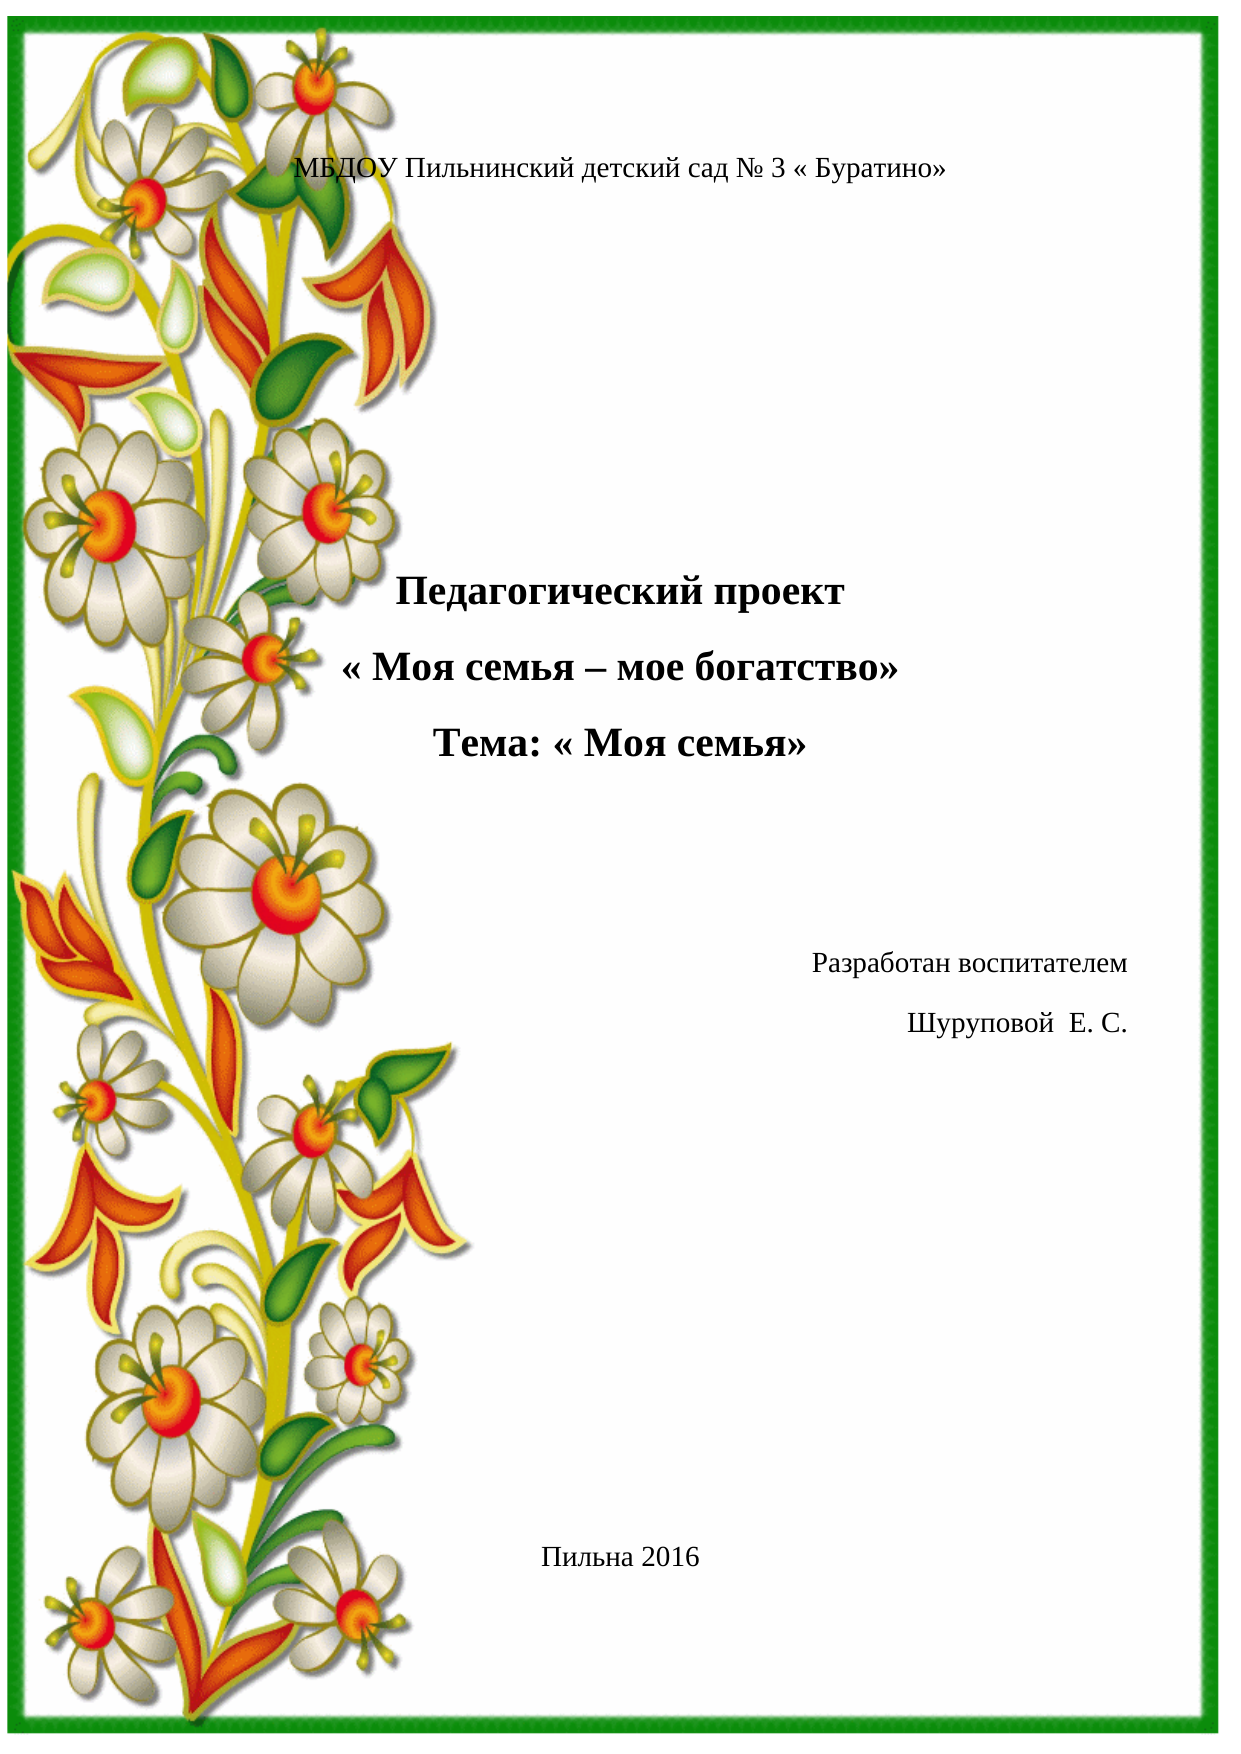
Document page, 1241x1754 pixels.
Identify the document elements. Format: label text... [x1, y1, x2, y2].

text МБДОУ Пильнинский детский сад № 3 « Буратино» [112, 150, 1128, 183]
text « Моя семья – мое богатство» [112, 642, 1128, 689]
text Шуруповой Е. С. [112, 1005, 1128, 1038]
text Тема: « Моя семья» [112, 717, 1128, 765]
text Педагогический проект [112, 566, 1128, 613]
picture [7, 16, 1220, 1735]
text Разработан воспитателем [112, 945, 1128, 979]
text Пильна 2016 [112, 1539, 1128, 1573]
